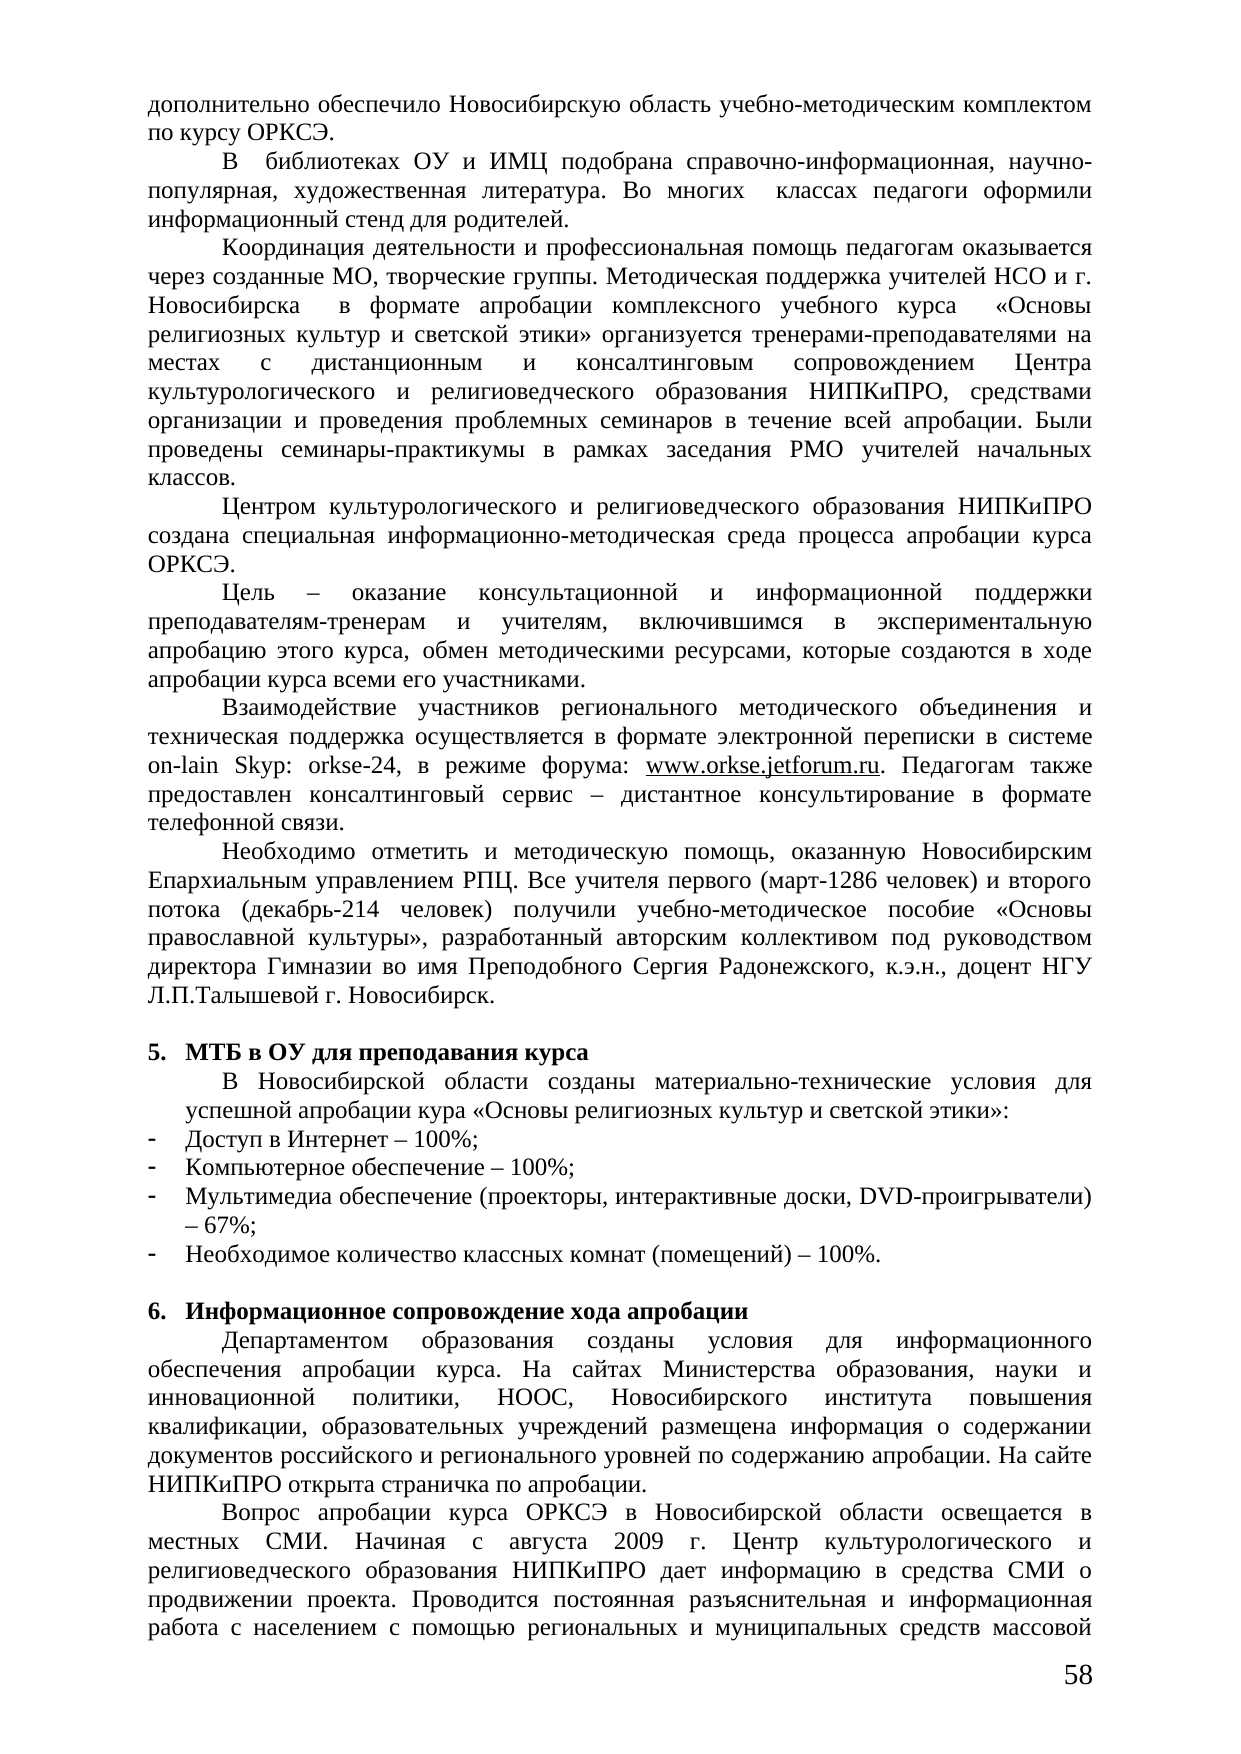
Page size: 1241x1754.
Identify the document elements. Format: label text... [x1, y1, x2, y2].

text Координация деятельности и профессиональная помощь педагогам оказывается через созданные МО, творческие группы. Методическая поддержка учителей НСО и г. Новосибирска в формате апробации комплексного учебного курса «Основы религиозных культур и светской этики» организуется тренерами-преподавателями на местах с дистанционным и консалтинговым сопровождением Центра культурологического и религиоведческого образования НИПКиПРО, средствами организации и проведения проблемных семинаров в течение всей апробации. Были проведены семинары-практикумы в рамках заседания РМО учителей начальных классов. [148, 232, 1093, 491]
list МТБ в ОУ для преподавания курса [148, 1037, 1093, 1066]
list Компьютерное обеспечение – 100%; [148, 1152, 1093, 1181]
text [148, 1497, 1093, 1641]
list Информационное сопровождение хода апробации [148, 1296, 1093, 1325]
list Необходимое количество классных комнат (помещений) – 100%. [148, 1239, 1093, 1267]
list Мультимедиа обеспечение (проекторы, интерактивные доски, DVD-проигрыватели) – 67%; [148, 1181, 1093, 1239]
text Центром культурологического и религиоведческого образования НИПКиПРО создана специальная информационно-методическая среда процесса апробации курса ОРКСЭ. [148, 491, 1093, 577]
text Цель – оказание консультационной и информационной поддержки преподавателям-тренерам и учителям, включившимся в экспериментальную апробацию этого курса, обмен методическими ресурсами, которые создаются в ходе апробации курса всеми его участниками. [148, 577, 1093, 692]
text Взаимодействие участников регионального методического объединения и техническая поддержка осуществляется в формате электронной переписки в системе on-lain Skyp: orkse-24, в режиме форума: www.orkse.jetforum.ru. Педагогам также предоставлен консалтинговый сервис – дистантное консультирование в формате телефонной связи. [148, 692, 1093, 836]
list В Новосибирской области созданы материально-технические условия для успешной апробации кура «Основы религиозных культур и светской этики»: [185, 1066, 1093, 1124]
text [148, 89, 1093, 146]
list Доступ в Интернет – 100%; [148, 1124, 1093, 1152]
text Департаментом образования созданы условия для информационного обеспечения апробации курса. На сайтах Министерства образования, науки и инновационной политики, НООС, Новосибирского института повышения квалификации, образовательных учреждений размещена информация о содержании документов российского и регионального уровней по содержанию апробации. На сайте НИПКиПРО открыта страничка по апробации. [148, 1325, 1093, 1497]
text В библиотеках ОУ и ИМЦ подобрана справочно-информационная, научно-популярная, художественная литература. Во многих классах педагоги оформили информационный стенд для родителей. [148, 146, 1093, 232]
text Необходимо отметить и методическую помощь, оказанную Новосибирским Епархиальным управлением РПЦ. Все учителя первого (март-1286 человек) и второго потока (декабрь-214 человек) получили учебно-методическое пособие «Основы православной культуры», разработанный авторским коллективом под руководством директора Гимназии во имя Преподобного Сергия Радонежского, к.э.н., доцент НГУ Л.П.Талышевой г. Новосибирск. [148, 836, 1093, 1009]
